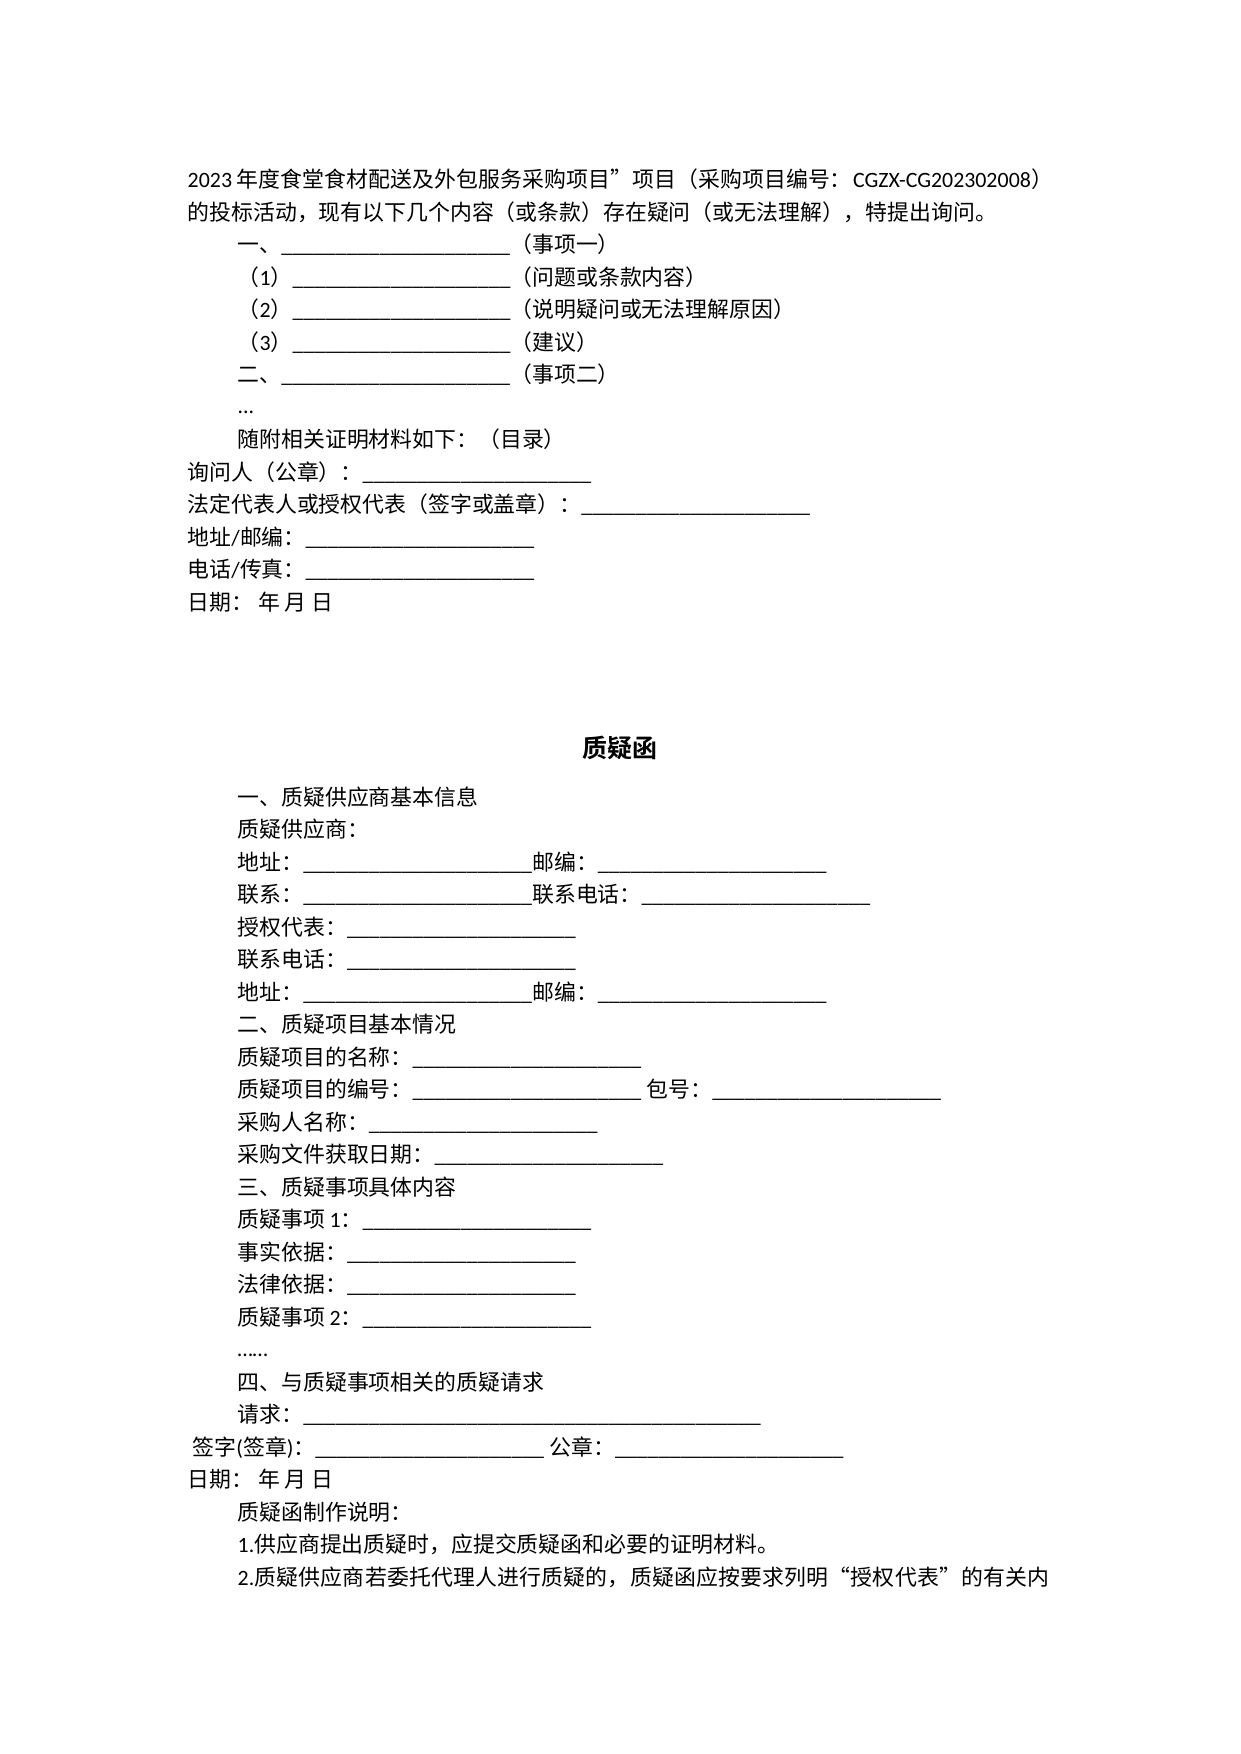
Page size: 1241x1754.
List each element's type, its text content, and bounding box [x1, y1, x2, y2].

text （2）____________________（说明疑问或无法理解原因） [187, 292, 1053, 324]
text 质疑项目的编号：_____________________ 包号：_____________________ [187, 1072, 1053, 1104]
text 质疑供应商： [187, 812, 1053, 844]
text 询问人（公章）：_____________________ [187, 454, 1053, 487]
text 二、质疑项目基本情况 [187, 1007, 1053, 1039]
text 请求：__________________________________________ [187, 1397, 1053, 1429]
text 日期： 年 月 日 [187, 584, 1053, 617]
text 随附相关证明材料如下：（目录） [187, 422, 1053, 454]
text 采购人名称：_____________________ [187, 1104, 1053, 1137]
text 地址/邮编：_____________________ [187, 519, 1053, 552]
text 质疑函制作说明： [187, 1494, 1053, 1527]
text 地址：_____________________邮编：_____________________ [187, 844, 1053, 877]
text 质疑事项1：_____________________ [187, 1202, 1053, 1234]
text 一、质疑供应商基本信息 [187, 779, 1053, 812]
text （3）____________________（建议） [187, 324, 1053, 357]
text （1）____________________（问题或条款内容） [187, 259, 1053, 292]
text ... [187, 389, 1053, 422]
text 法律依据：_____________________ [187, 1267, 1053, 1299]
text 质疑事项2：_____________________ [187, 1299, 1053, 1332]
text 质疑函 [187, 714, 1053, 779]
text 联系电话：_____________________ [187, 942, 1053, 974]
text 质疑项目的名称：_____________________ [187, 1039, 1053, 1072]
text 四、与质疑事项相关的质疑请求 [187, 1364, 1053, 1397]
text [187, 1559, 1053, 1592]
text 三、质疑事项具体内容 [187, 1169, 1053, 1202]
text 一、_____________________（事项一） [187, 227, 1053, 259]
text …… [187, 1332, 1053, 1364]
text 二、_____________________（事项二） [187, 357, 1053, 389]
text 采购文件获取日期：_____________________ [187, 1137, 1053, 1169]
text 电话/传真：_____________________ [187, 552, 1053, 584]
text 授权代表：_____________________ [187, 909, 1053, 942]
text 事实依据：_____________________ [187, 1234, 1053, 1267]
text 签字(签章)：_____________________ 公章：_____________________ [187, 1429, 1053, 1462]
text 1.供应商提出质疑时，应提交质疑函和必要的证明材料。 [187, 1527, 1053, 1559]
text 法定代表人或授权代表（签字或盖章）：_____________________ [187, 487, 1053, 519]
text 日期： 年 月 日 [187, 1462, 1053, 1494]
text 地址：_____________________邮编：_____________________ [187, 974, 1053, 1007]
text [187, 162, 1053, 227]
text 联系：_____________________联系电话：_____________________ [187, 877, 1053, 909]
